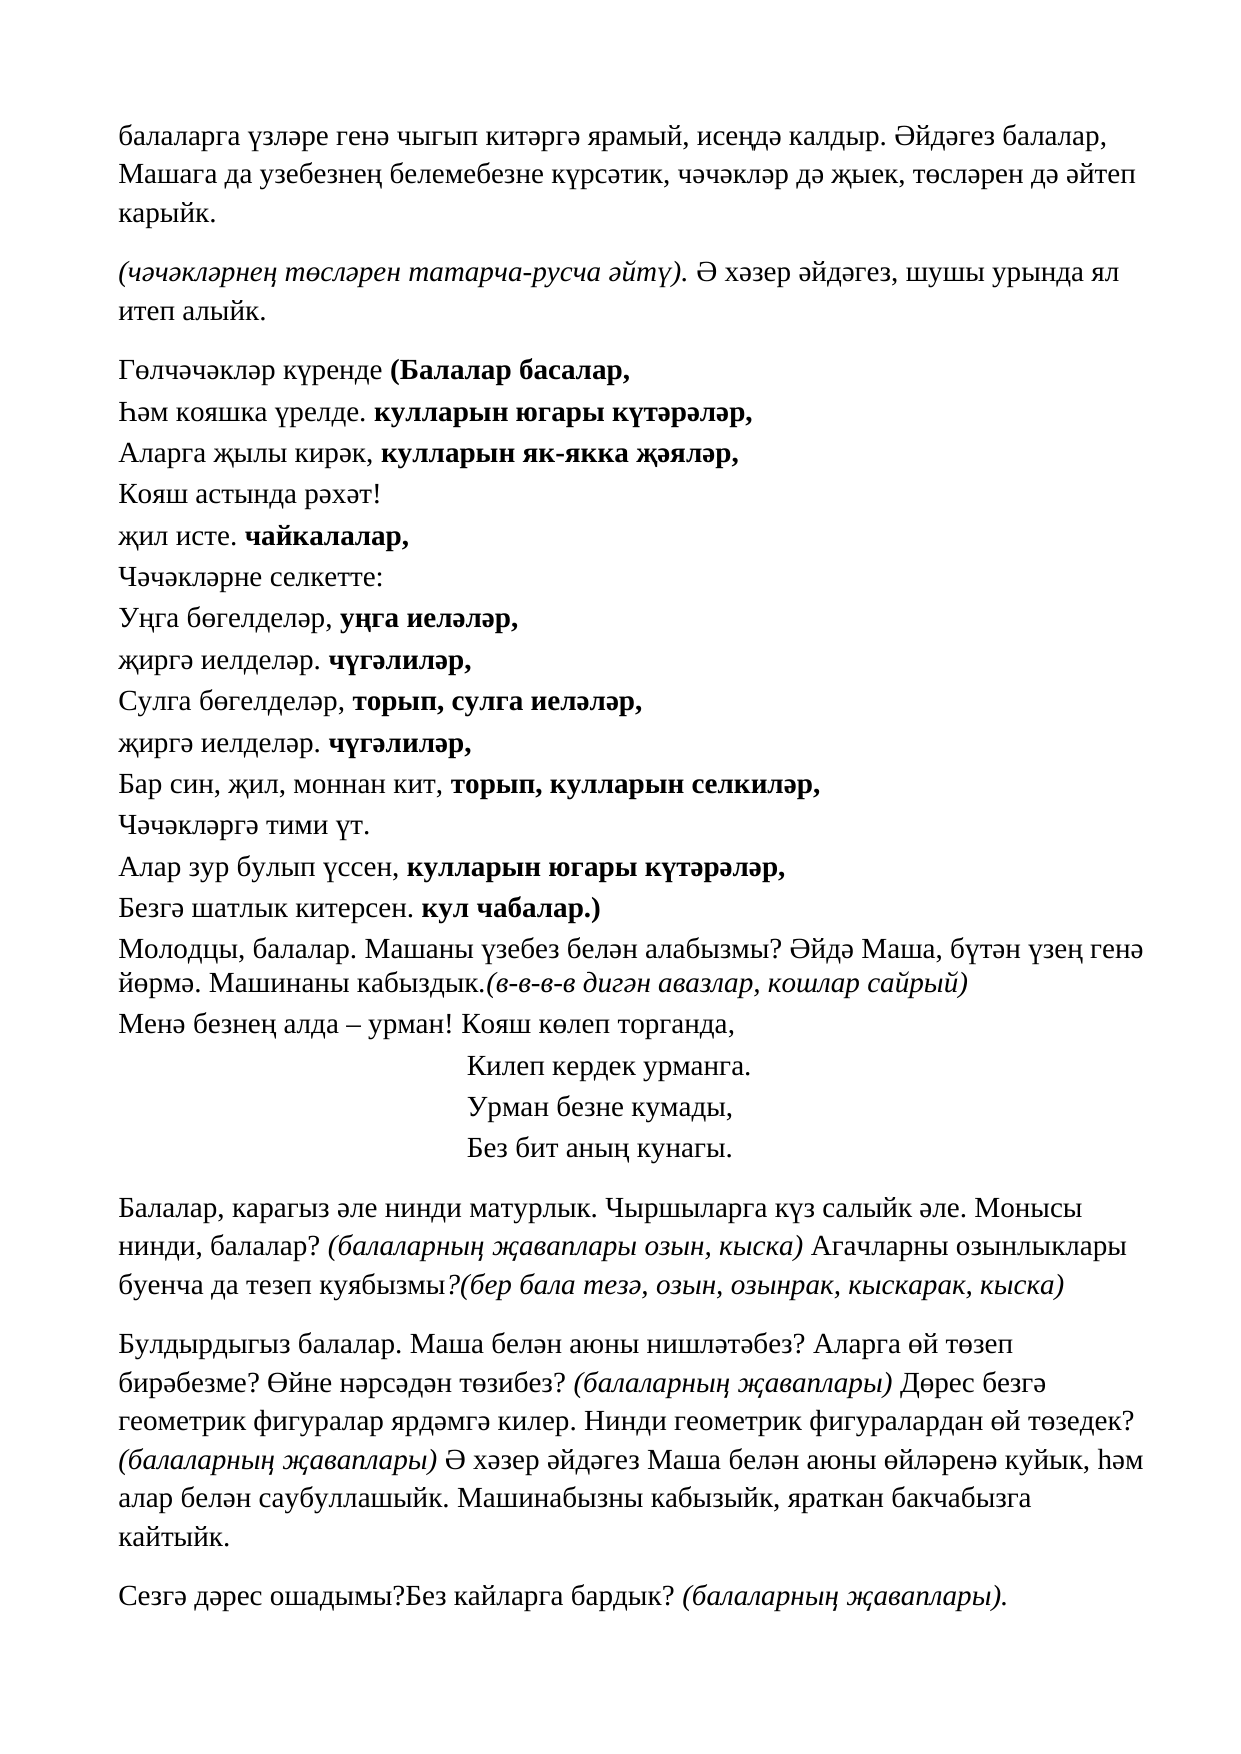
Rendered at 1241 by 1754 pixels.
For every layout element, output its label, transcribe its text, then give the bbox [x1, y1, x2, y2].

text Урман безне кумады, [118, 1089, 1152, 1123]
text җиргә иелделәр. чүгәлиләр, [118, 725, 1152, 758]
text Һәм кояшка үрелде. кулларын югары күтәрәләр, [118, 394, 1152, 427]
text Чәчәкләрне селкетте: [118, 559, 1152, 593]
text Молодцы, балалар. Машаны үзебез белән алабызмы? Әйдә Маша, бүтән үзең генә йөрмә. Машинаны кабыздык.(в-в-в-в дигән авазлар, кошлар сайрый) [118, 931, 1152, 998]
text Менә безнең алда – урман! Кояш көлеп торганда, [118, 1006, 1152, 1040]
text Сулга бөгелделәр, торып, сулга иеләләр, [118, 683, 1152, 717]
text Балалар, карагыз әле нинди матурлык. Чыршыларга күз салыйк әле. Монысы нинди, балалар? (балаларның җаваплары озын, кыска) Агачларны озынлыклары буенча да тезеп куябызмы?(бер бала тезә, озын, озынрак, кыскарак, кыска) [118, 1190, 1152, 1300]
text Чәчәкләргә тими үт. [118, 807, 1152, 841]
text Аларга җылы кирәк, кулларын як-якка җәяләр, [118, 435, 1152, 469]
text Без бит аның кунагы. [118, 1130, 1152, 1164]
text Килеп кердек урманга. [118, 1048, 1152, 1081]
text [118, 118, 1152, 229]
text Уңга бөгелделәр, уңга иеләләр, [118, 601, 1152, 634]
text Безгә шатлык китерсен. кул чабалар.) [118, 890, 1152, 924]
text җил исте. чайкалалар, [118, 518, 1152, 551]
text (чәчәкләрнең төсләрен татарча-русча әйтү). Ә хәзер әйдәгез, шушы урында ял итеп алыйк. [118, 254, 1152, 327]
text Алар зур булып үссен, кулларын югары күтәрәләр, [118, 849, 1152, 882]
text җиргә иелделәр. чүгәлиләр, [118, 642, 1152, 676]
text Сезгә дәрес ошадымы?Без кайларга бардык? (балаларның җаваплары). [118, 1578, 1152, 1612]
text Кояш астында рәхәт! [118, 477, 1152, 510]
text Булдырдыгыз балалар. Маша белән аюны нишләтәбез? Аларга өй төзеп бирәбезме? Өйне нәрсәдән төзибез? (балаларның җаваплары) Дөрес безгә геометрик фигуралар ярдәмгә килер. Нинди геометрик фигуралардан өй төзедек? (балаларның җаваплары) Ә хәзер әйдәгез Маша белән аюны өйләренә куйык, һәм алар белән саубуллашыйк. Машинабызны кабызыйк, яраткан бакчабызга кайтыйк. [118, 1326, 1152, 1552]
text Гөлчәчәкләр күренде (Балалар басалар, [118, 352, 1152, 386]
text Бар син, җил, моннан кит, торып, кулларын селкиләр, [118, 766, 1152, 799]
